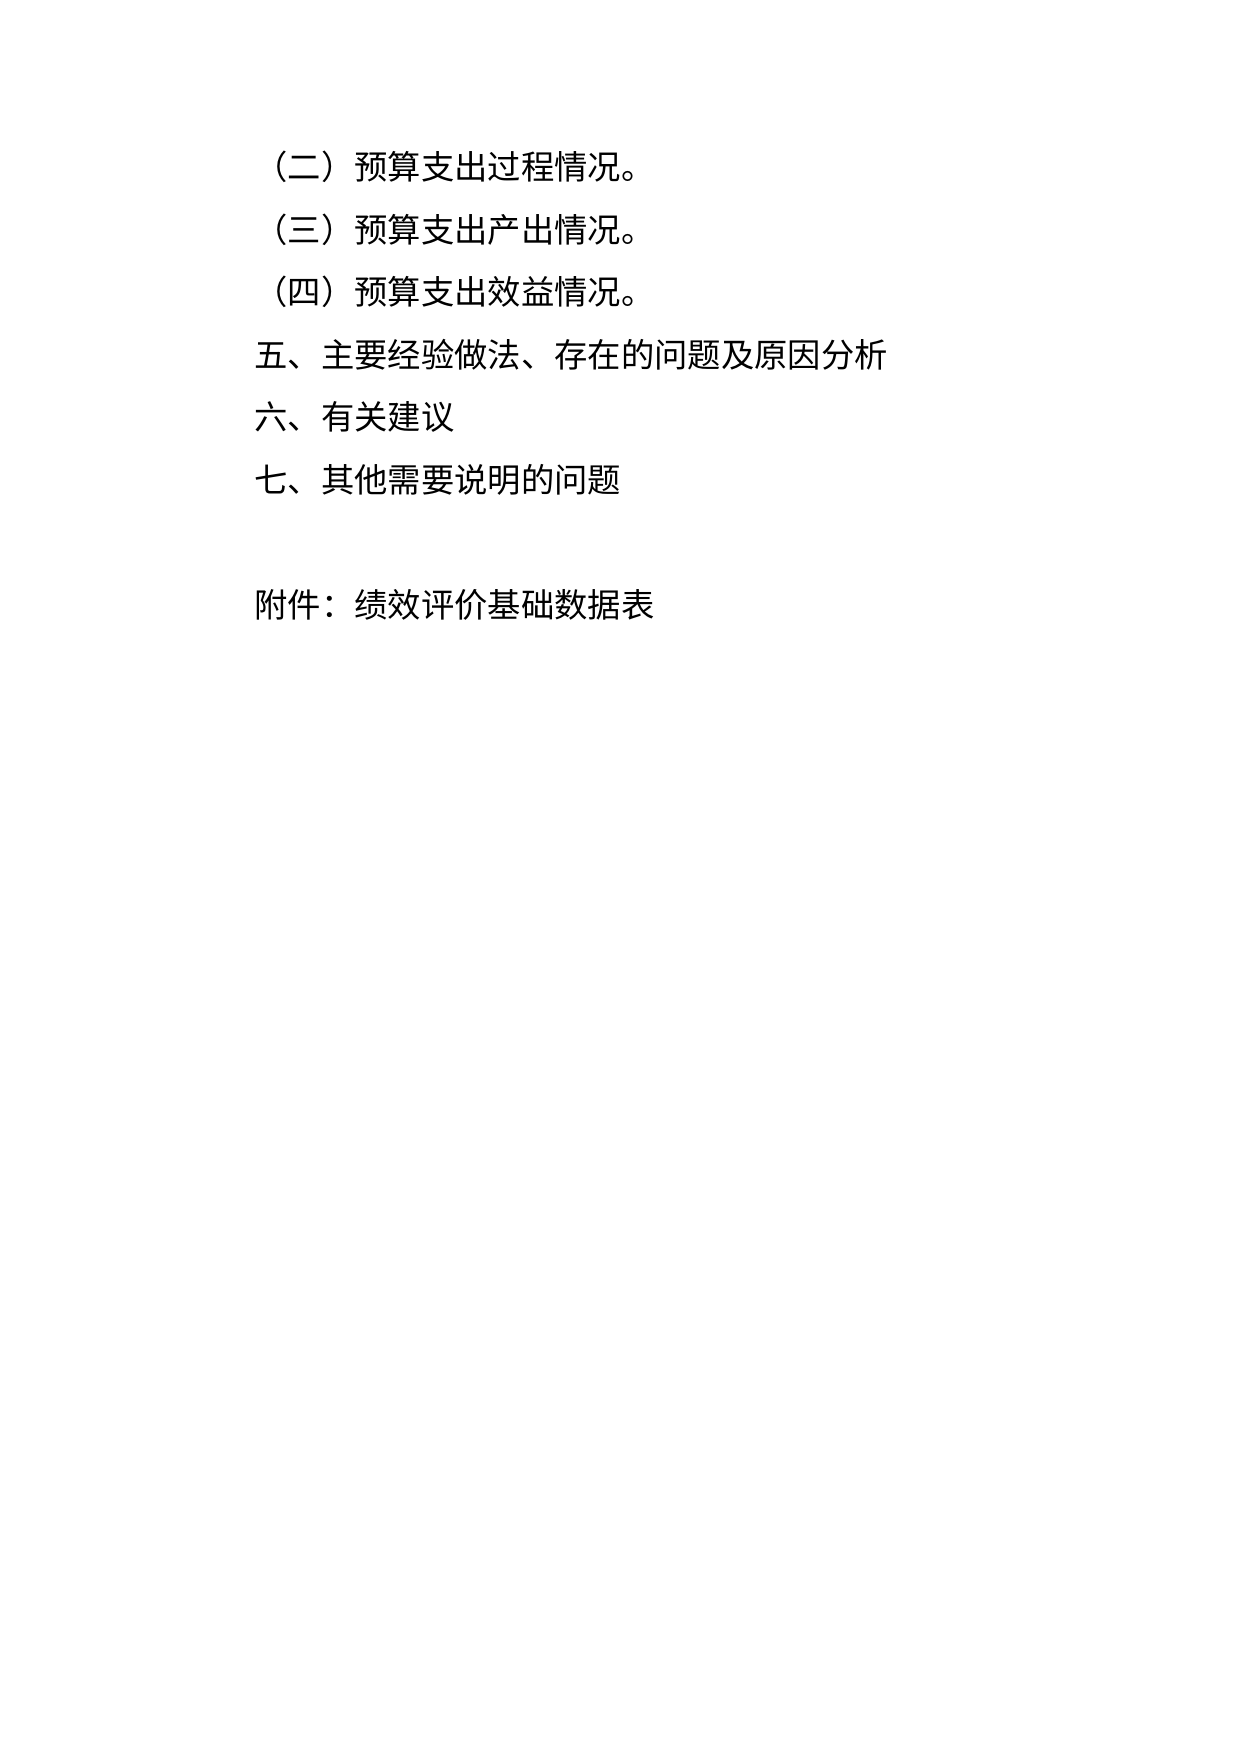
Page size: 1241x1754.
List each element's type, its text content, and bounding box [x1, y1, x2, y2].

text 七、其他需要说明的问题 [187, 442, 1053, 504]
text 附件：绩效评价基础数据表 [187, 567, 1053, 629]
text （二）预算支出过程情况。 [187, 129, 1053, 192]
text （四）预算支出效益情况。 [187, 254, 1053, 317]
text 五、主要经验做法、存在的问题及原因分析 [187, 317, 1053, 379]
text （三）预算支出产出情况。 [187, 192, 1053, 254]
text 六、有关建议 [187, 379, 1053, 442]
